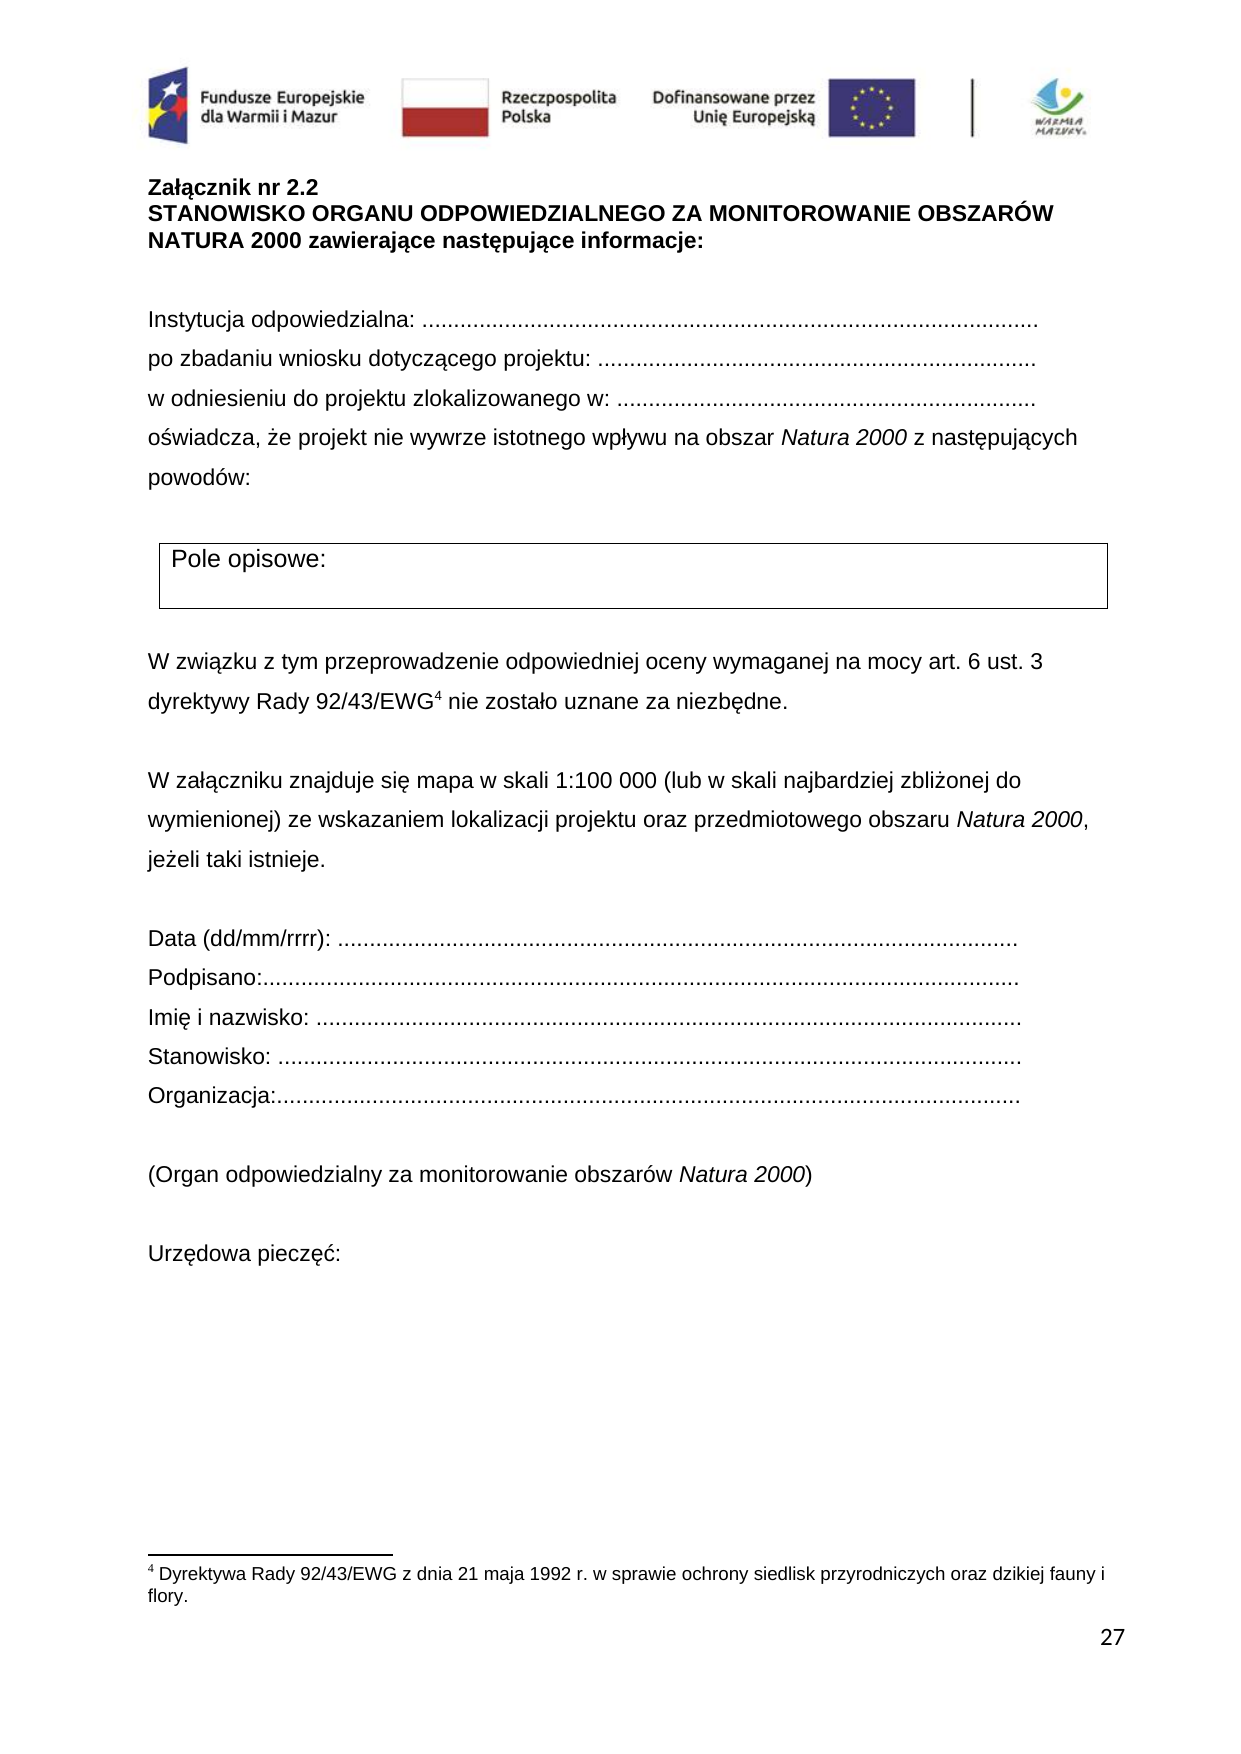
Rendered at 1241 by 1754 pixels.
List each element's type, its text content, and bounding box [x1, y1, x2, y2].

text w odniesieniu do projektu zlokalizowanego w: .................................................................. [148, 385, 1125, 411]
text Imię i nazwisko: ............................................................................................................... [148, 1003, 1125, 1030]
text oświadcza, że projekt nie wywrze istotnego wpływu na obszar Natura 2000 z następujących powodów: [148, 424, 1125, 490]
text Urzędowa pieczęć: [148, 1240, 1125, 1267]
text Załącznik nr 2.2 [148, 174, 1125, 200]
text Podpisano:....................................................................................................................... [148, 964, 1125, 990]
text Stanowisko: ..................................................................................................................... [148, 1043, 1125, 1069]
table_header Pole opisowe: [160, 544, 1107, 608]
text STANOWISKO ORGANU ODPOWIEDZIALNEGO ZA MONITOROWANIE OBSZARÓW NATURA 2000 zawierające następujące informacje: [148, 200, 1125, 253]
text po zbadaniu wniosku dotyczącego projektu: ..................................................................... [148, 345, 1125, 372]
text W związku z tym przeprowadzenie odpowiedniej oceny wymaganej na mocy art. 6 ust. 3 dyrektywy Rady 92/43/EWG nie zostało uznane za niezbędne. [148, 648, 1125, 714]
text (Organ odpowiedzialny za monitorowanie obszarów Natura 2000) [148, 1161, 1125, 1188]
text W załączniku znajduje się mapa w skali 1:100 000 (lub w skali najbardziej zbliżonej do wymienionej) ze wskazaniem lokalizacji projektu oraz przedmiotowego obszaru Natura 2000, jeżeli taki istnieje. [148, 767, 1125, 872]
text Data (dd/mm/rrrr): ........................................................................................................... [148, 924, 1125, 951]
picture [130, 48, 1102, 158]
text Instytucja odpowiedzialna: ................................................................................................. [148, 306, 1125, 332]
text Organizacja:..................................................................................................................... [148, 1082, 1125, 1109]
